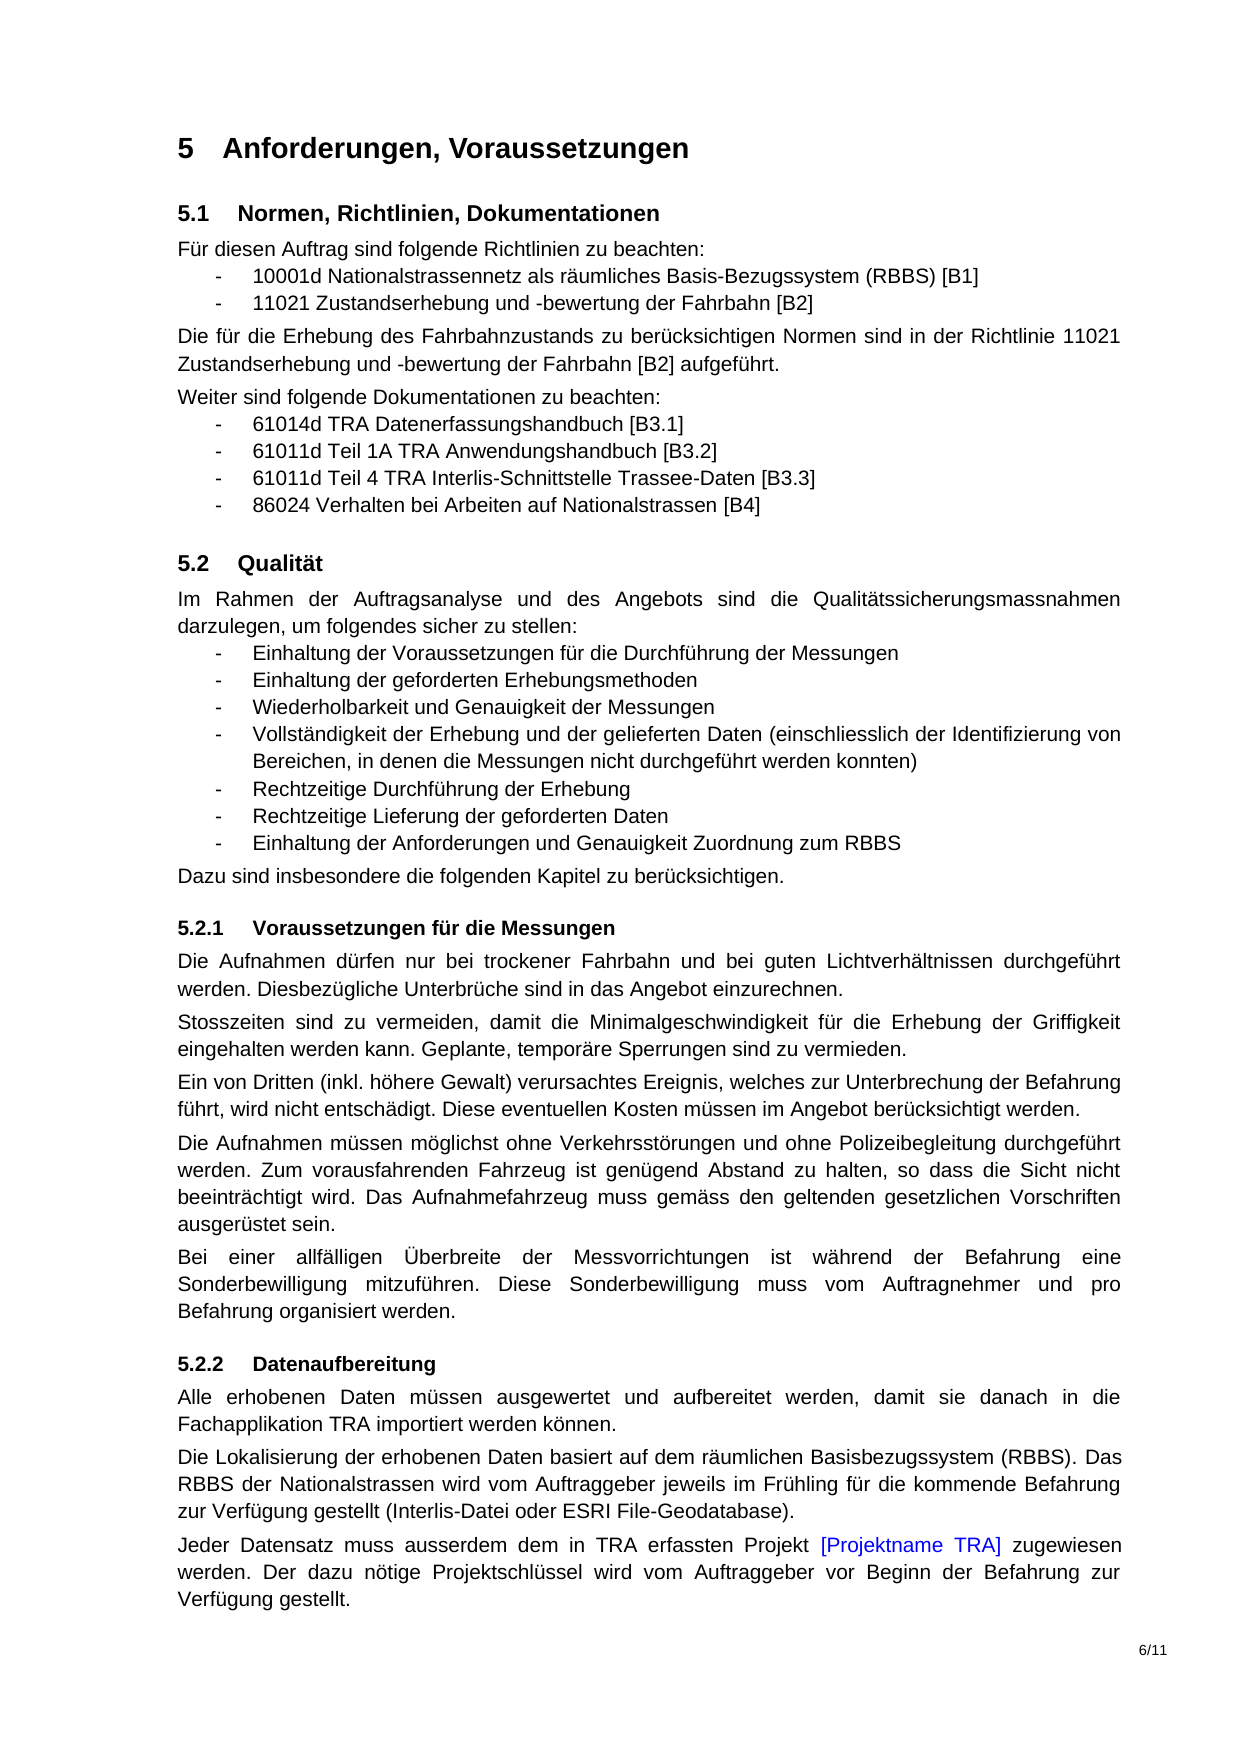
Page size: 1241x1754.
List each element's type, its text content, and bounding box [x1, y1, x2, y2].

list Rechtzeitige Durchführung der Erhebung [215, 774, 1122, 801]
list 61014d TRA Datenerfassungshandbuch [B3.1] [215, 410, 1122, 437]
text Ein von Dritten (inkl. höhere Gewalt) verursachtes Ereignis, welches zur Unterbrechung der Befahrung führt, wird nicht entschädigt. Diese eventuellen Kosten müssen im Angebot berücksichtigt werden. [177, 1068, 1122, 1122]
text Bei einer allfälligen Überbreite der Messvorrichtungen ist während der Befahrung eine Sonderbewilligung mitzuführen. Diese Sonderbewilligung muss vom Auftragnehmer und pro Befahrung organisiert werden. [177, 1243, 1122, 1324]
list Einhaltung der Anforderungen und Genauigkeit Zuordnung zum RBBS [215, 828, 1122, 856]
subtitle Anforderungen, Voraussetzungen [177, 118, 1122, 168]
subtitle Qualität [177, 543, 1122, 578]
text Jeder Datensatz muss ausserdem dem in TRA erfassten Projekt [Projektname TRA] zugewiesen werden. Der dazu nötige Projektschlüssel wird vom Auftraggeber vor Beginn der Befahrung zur Verfügung gestellt. [177, 1531, 1122, 1612]
list Einhaltung der geforderten Erhebungsmethoden [215, 666, 1122, 693]
text Weiter sind folgende Dokumentationen zu beachten: [177, 383, 1122, 410]
subtitle Voraussetzungen für die Messungen [177, 914, 1122, 941]
subtitle Datenaufbereitung [177, 1349, 1122, 1376]
text Im Rahmen der Auftragsanalyse und des Angebots sind die Qualitätssicherungsmassnahmen darzulegen, um folgendes sicher zu stellen: [177, 585, 1122, 639]
text Die Aufnahmen dürfen nur bei trockener Fahrbahn und bei guten Lichtverhältnissen durchgeführt werden. Diesbezügliche Unterbrüche sind in das Angebot einzurechnen. [177, 947, 1122, 1001]
subtitle Normen, Richtlinien, Dokumentationen [177, 193, 1122, 228]
list 10001d Nationalstrassennetz als räumliches Basis-Bezugssystem (RBBS) [B1] [215, 262, 1122, 289]
list 86024 Verhalten bei Arbeiten auf Nationalstrassen [B4] [215, 491, 1122, 518]
text Die Aufnahmen müssen möglichst ohne Verkehrsstörungen und ohne Polizeibegleitung durchgeführt werden. Zum vorausfahrenden Fahrzeug ist genügend Abstand zu halten, so dass die Sicht nicht beeinträchtigt wird. Das Aufnahmefahrzeug muss gemäss den geltenden gesetzlichen Vorschriften ausgerüstet sein. [177, 1128, 1122, 1237]
list 11021 Zustandserhebung und -bewertung der Fahrbahn [B2] [215, 289, 1122, 316]
text Die für die Erhebung des Fahrbahnzustands zu berücksichtigen Normen sind in der Richtlinie 11021 Zustandserhebung und -bewertung der Fahrbahn [B2] aufgeführt. [177, 322, 1122, 376]
text Für diesen Auftrag sind folgende Richtlinien zu beachten: [177, 235, 1122, 262]
list Vollständigkeit der Erhebung und der gelieferten Daten (einschliesslich der Identifizierung von Bereichen, in denen die Messungen nicht durchgeführt werden konnten) [215, 720, 1122, 774]
list Einhaltung der Voraussetzungen für die Durchführung der Messungen [215, 639, 1122, 666]
text Stosszeiten sind zu vermeiden, damit die Minimalgeschwindigkeit für die Erhebung der Griffigkeit eingehalten werden kann. Geplante, temporäre Sperrungen sind zu vermieden. [177, 1008, 1122, 1062]
list Rechtzeitige Lieferung der geforderten Daten [215, 801, 1122, 828]
text Die Lokalisierung der erhobenen Daten basiert auf dem räumlichen Basisbezugssystem (RBBS). Das RBBS der Nationalstrassen wird vom Auftraggeber jeweils im Frühling für die kommende Befahrung zur Verfügung gestellt (Interlis-Datei oder ESRI File-Geodatabase). [177, 1443, 1122, 1524]
list 61011d Teil 4 TRA Interlis-Schnittstelle Trassee-Daten [B3.3] [215, 464, 1122, 491]
text Alle erhobenen Daten müssen ausgewertet und aufbereitet werden, damit sie danach in die Fachapplikation TRA importiert werden können. [177, 1383, 1122, 1437]
list Wiederholbarkeit und Genauigkeit der Messungen [215, 693, 1122, 720]
text Dazu sind insbesondere die folgenden Kapitel zu berücksichtigen. [177, 862, 1122, 889]
list 61011d Teil 1A TRA Anwendungshandbuch [B3.2] [215, 437, 1122, 464]
